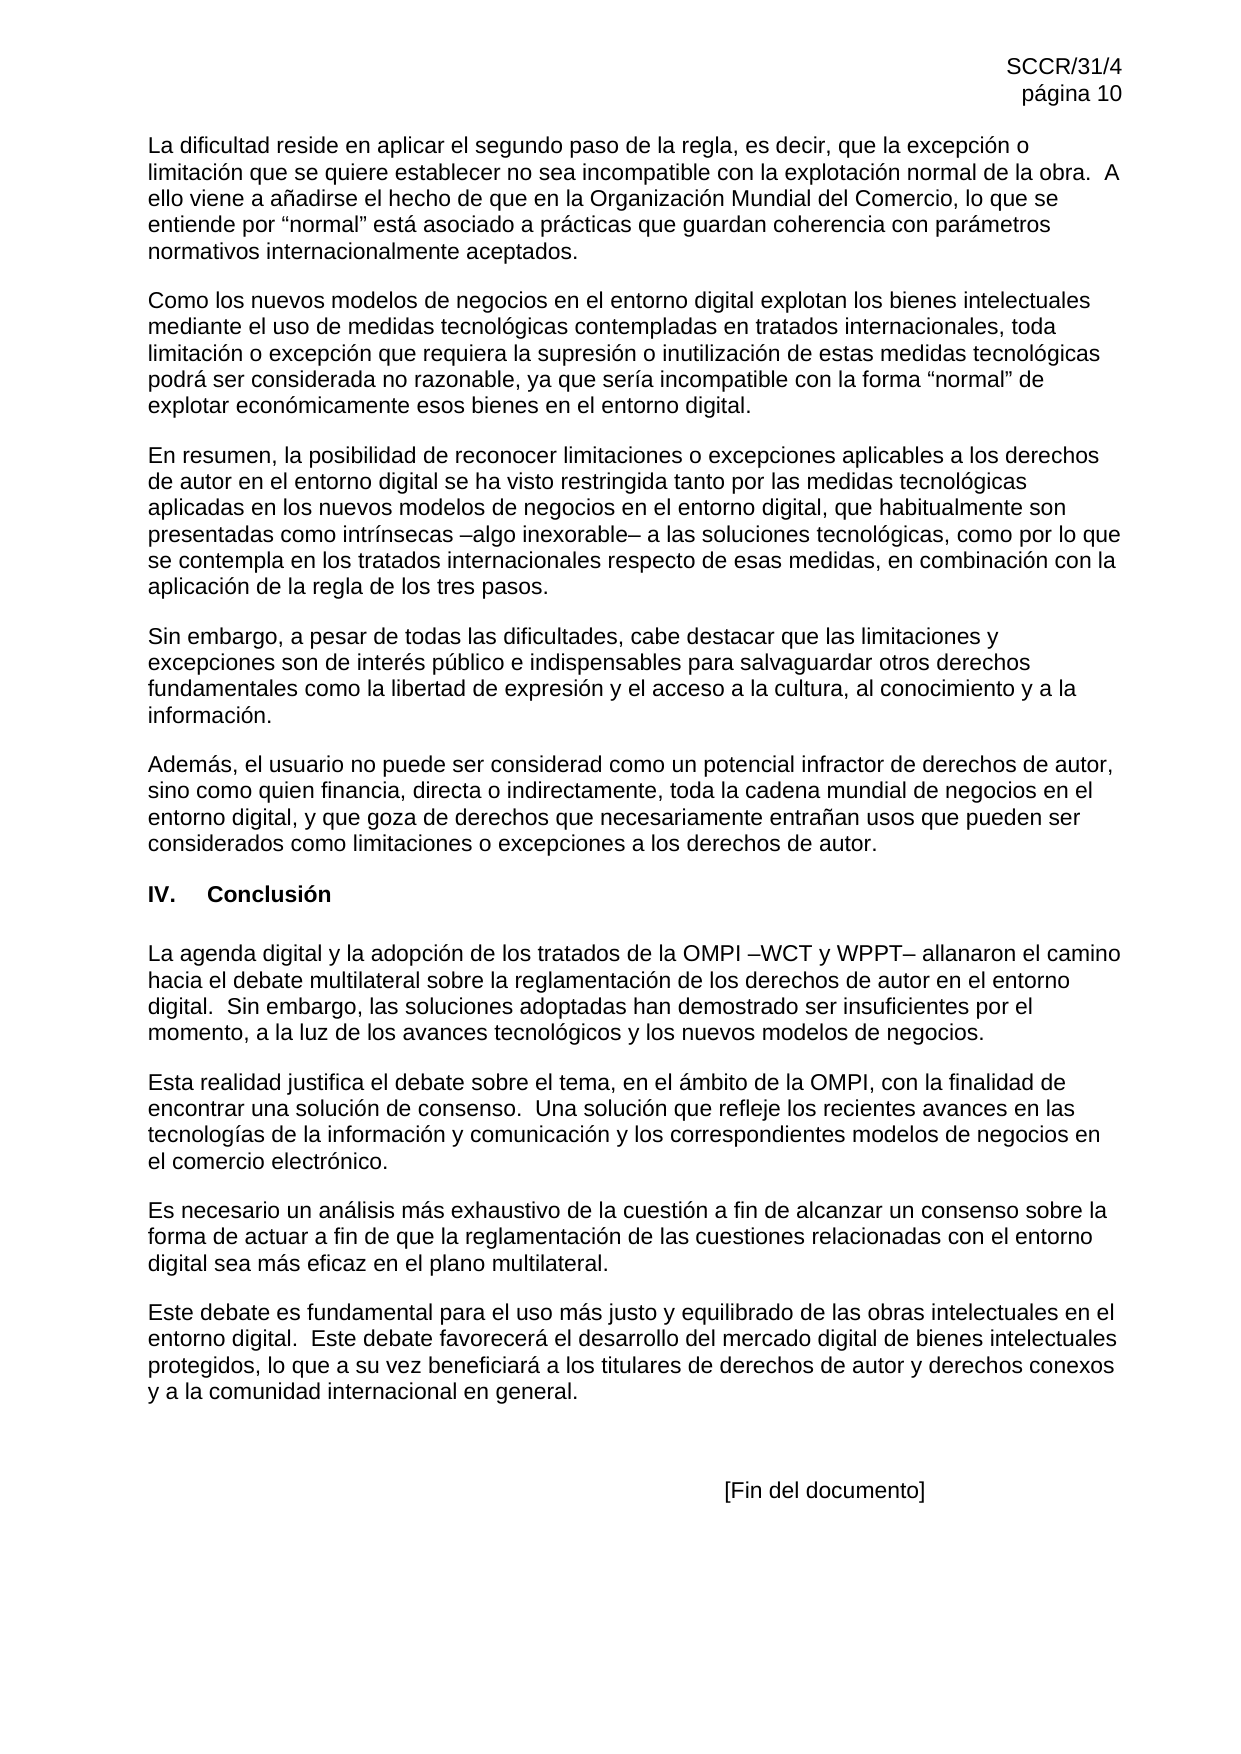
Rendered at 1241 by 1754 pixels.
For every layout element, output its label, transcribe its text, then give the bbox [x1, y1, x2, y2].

text [Fin del documento] [724, 1477, 1122, 1503]
list En resumen, la posibilidad de reconocer limitaciones o excepciones aplicables a los derechos de autor en el entorno digital se ha visto restringida tanto por las medidas tecnológicas aplicadas en los nuevos modelos de negocios en el entorno digital, que habitualmente son presentadas como intrínsecas –algo inexorable– a las soluciones tecnológicas, como por lo que se contempla en los tratados internacionales respecto de esas medidas, en combinación con la aplicación de la regla de los tres pasos. [148, 442, 1122, 600]
list Como los nuevos modelos de negocios en el entorno digital explotan los bienes intelectuales mediante el uso de medidas tecnológicas contempladas en tratados internacionales, toda limitación o excepción que requiera la supresión o inutilización de estas medidas tecnológicas podrá ser considerada no razonable, ya que sería incompatible con la forma “normal” de explotar económicamente esos bienes en el entorno digital. [148, 287, 1122, 419]
list La agenda digital y la adopción de los tratados de la OMPI –WCT y WPPT– allanaron el camino hacia el debate multilateral sobre la reglamentación de los derechos de autor en el entorno digital. Sin embargo, las soluciones adoptadas han demostrado ser insuficientes por el momento, a la luz de los avances tecnológicos y los nuevos modelos de negocios. [148, 940, 1122, 1046]
list Además, el usuario no puede ser considerad como un potencial infractor de derechos de autor, sino como quien financia, directa o indirectamente, toda la cadena mundial de negocios en el entorno digital, y que goza de derechos que necesariamente entrañan usos que pueden ser considerados como limitaciones o excepciones a los derechos de autor. [148, 751, 1122, 856]
list La dificultad reside en aplicar el segundo paso de la regla, es decir, que la excepción o limitación que se quiere establecer no sea incompatible con la explotación normal de la obra. A ello viene a añadirse el hecho de que en la Organización Mundial del Comercio, lo que se entiende por “normal” está asociado a prácticas que guardan coherencia con parámetros normativos internacionalmente aceptados. [148, 132, 1122, 264]
subtitle IV. Conclusión [148, 881, 1122, 908]
list Este debate es fundamental para el uso más justo y equilibrado de las obras intelectuales en el entorno digital. Este debate favorecerá el desarrollo del mercado digital de bienes intelectuales protegidos, lo que a su vez beneficiará a los titulares de derechos de autor y derechos conexos y a la comunidad internacional en general. [148, 1299, 1122, 1404]
list Sin embargo, a pesar de todas las dificultades, cabe destacar que las limitaciones y excepciones son de interés público e indispensables para salvaguardar otros derechos fundamentales como la libertad de expresión y el acceso a la cultura, al conocimiento y a la información. [148, 623, 1122, 728]
list Es necesario un análisis más exhaustivo de la cuestión a fin de alcanzar un consenso sobre la forma de actuar a fin de que la reglamentación de las cuestiones relacionadas con el entorno digital sea más eficaz en el plano multilateral. [148, 1197, 1122, 1276]
list Esta realidad justifica el debate sobre el tema, en el ámbito de la OMPI, con la finalidad de encontrar una solución de consenso. Una solución que refleje los recientes avances en las tecnologías de la información y comunicación y los correspondientes modelos de negocios en el comercio electrónico. [148, 1069, 1122, 1174]
